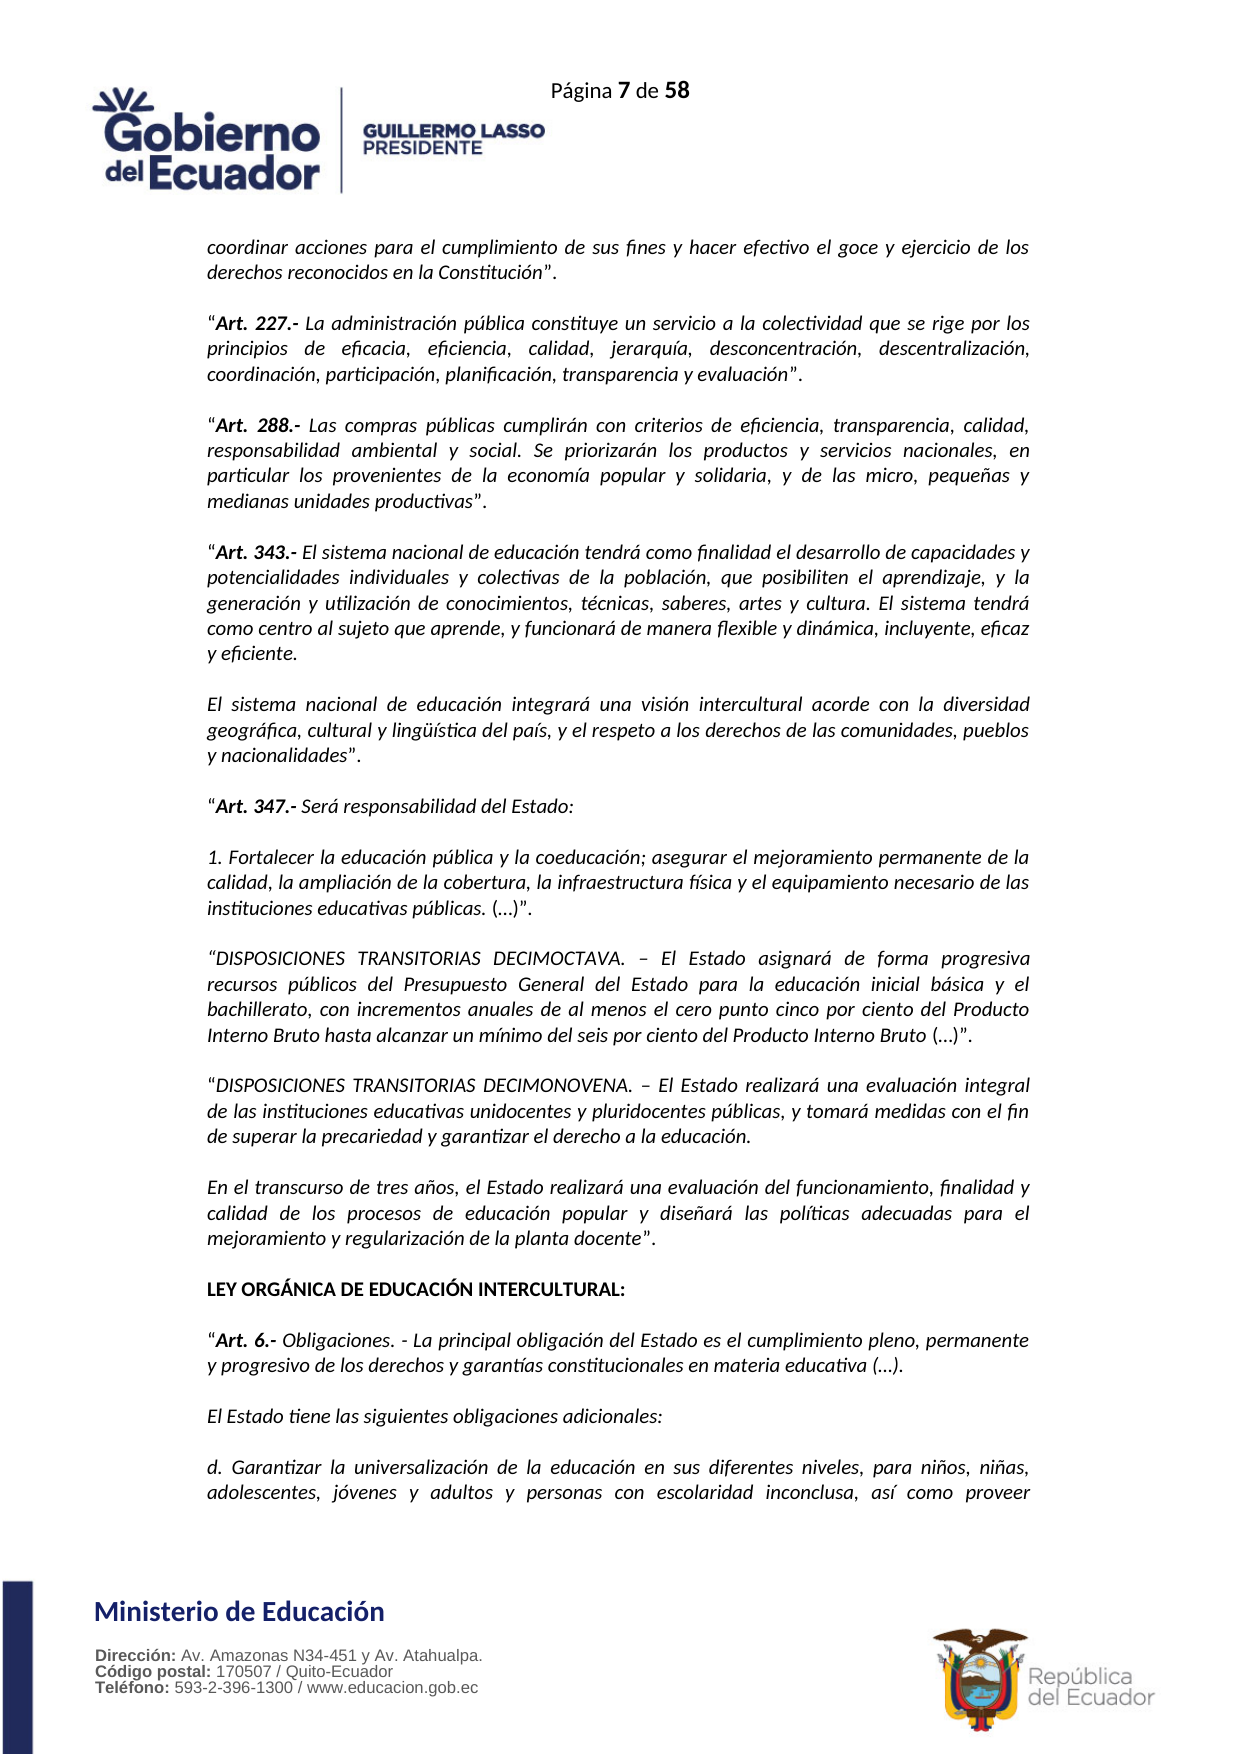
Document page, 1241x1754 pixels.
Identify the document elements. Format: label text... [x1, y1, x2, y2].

text “Art. 347.- Será responsabilidad del Estado: [207, 793, 1033, 818]
picture [2, 28, 1241, 1754]
text 1. Fortalecer la educación pública y la coeducación; asegurar el mejoramiento permanente de la calidad, la ampliación de la cobertura, la infraestructura física y el equipamiento necesario de las instituciones educativas públicas. (…)”. [207, 844, 1033, 920]
text En el transcurso de tres años, el Estado realizará una evaluación del funcionamiento, finalidad y calidad de los procesos de educación popular y diseñará las políticas adecuadas para el mejoramiento y regularización de la planta docente”. [207, 1174, 1033, 1251]
text “DISPOSICIONES TRANSITORIAS DECIMOCTAVA. – El Estado asignará de forma progresiva recursos públicos del Presupuesto General del Estado para la educación inicial básica y el bachillerato, con incrementos anuales de al menos el cero punto cinco por ciento del Producto Interno Bruto hasta alcanzar un mínimo del seis por ciento del Producto Interno Bruto (…)”. [207, 946, 1033, 1047]
text LEY ORGÁNICA DE EDUCACIÓN INTERCULTURAL: [207, 1276, 1033, 1301]
text “Art. 343.- El sistema nacional de educación tendrá como finalidad el desarrollo de capacidades y potencialidades individuales y colectivas de la población, que posibiliten el aprendizaje, y la generación y utilización de conocimientos, técnicas, saberes, artes y cultura. El sistema tendrá como centro al sujeto que aprende, y funcionará de manera flexible y dinámica, incluyente, eficaz y eficiente. [207, 539, 1033, 666]
text “Art. 6.- Obligaciones. - La principal obligación del Estado es el cumplimiento pleno, permanente y progresivo de los derechos y garantías constitucionales en materia educativa (…). [207, 1327, 1033, 1378]
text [207, 234, 1033, 285]
text “DISPOSICIONES TRANSITORIAS DECIMONOVENA. – El Estado realizará una evaluación integral de las instituciones educativas unidocentes y pluridocentes públicas, y tomará medidas con el fin de superar la precariedad y garantizar el derecho a la educación. [207, 1073, 1033, 1149]
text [207, 1454, 1033, 1505]
text El sistema nacional de educación integrará una visión intercultural acorde con la diversidad geográfica, cultural y lingüística del país, y el respeto a los derechos de las comunidades, pueblos y nacionalidades”. [207, 691, 1033, 768]
text “Art. 227.- La administración pública constituye un servicio a la colectividad que se rige por los principios de eficacia, eficiencia, calidad, jerarquía, desconcentración, descentralización, coordinación, participación, planificación, transparencia y evaluación”. [207, 310, 1033, 386]
text “Art. 288.- Las compras públicas cumplirán con criterios de eficiencia, transparencia, calidad, responsabilidad ambiental y social. Se priorizarán los productos y servicios nacionales, en particular los provenientes de la economía popular y solidaria, y de las micro, pequeñas y medianas unidades productivas”. [207, 412, 1033, 513]
text El Estado tiene las siguientes obligaciones adicionales: [207, 1403, 1033, 1428]
